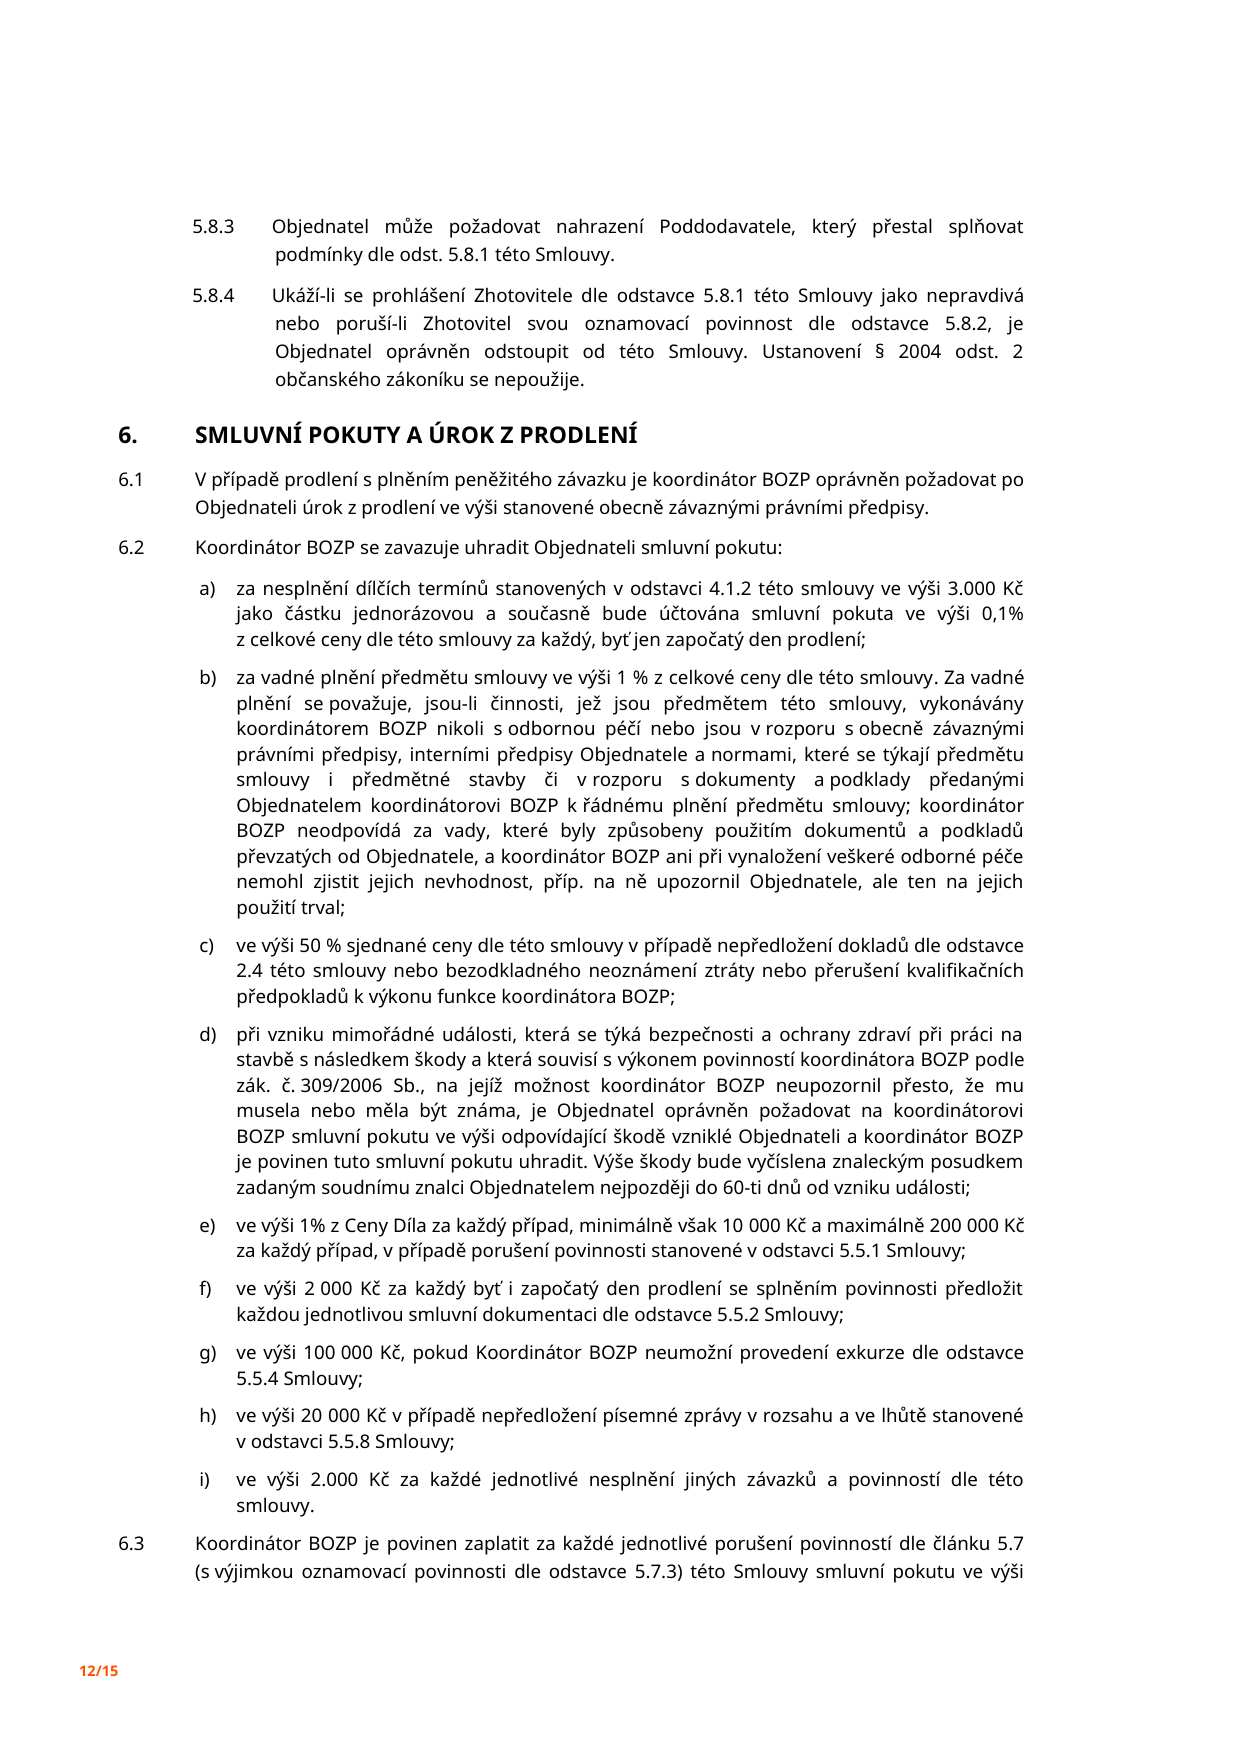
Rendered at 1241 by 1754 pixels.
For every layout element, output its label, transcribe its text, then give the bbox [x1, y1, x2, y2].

list ve výši 2 000 Kč za každý byť i započatý den prodlení se splněním povinnosti předložit každou jednotlivou smluvní dokumentaci dle odstavce 5.5.2 Smlouvy; [199, 1276, 1024, 1327]
list při vzniku mimořádné události, která se týká bezpečnosti a ochrany zdraví při práci na stavbě s následkem škody a která souvisí s výkonem povinností koordinátora BOZP podle zák. č. 309/2006 Sb., na jejíž možnost koordinátor BOZP neupozornil přesto, že mu musela nebo měla být známa, je Objednatel oprávněn požadovat na koordinátorovi BOZP smluvní pokutu ve výši odpovídající škodě vzniklé Objednateli a koordinátor BOZP je povinen tuto smluvní pokutu uhradit. Výše škody bude vyčíslena znaleckým posudkem zadaným soudnímu znalci Objednatelem nejpozději do 60-ti dnů od vzniku události; [199, 1021, 1024, 1200]
list za vadné plnění předmětu smlouvy ve výši 1 % z celkové ceny dle této smlouvy. Za vadné plnění se považuje, jsou-li činnosti, jež jsou předmětem této smlouvy, vykonávány koordinátorem BOZP nikoli s odbornou péčí nebo jsou v rozporu s obecně závaznými právními předpisy, interními předpisy Objednatele a normami, které se týkají předmětu smlouvy i předmětné stavby či v rozporu s dokumenty a podklady předanými Objednatelem koordinátorovi BOZP k řádnému plnění předmětu smlouvy; koordinátor BOZP neodpovídá za vady, které byly způsobeny použitím dokumentů a podkladů převzatých od Objednatele, a koordinátor BOZP ani při vynaložení veškeré odborné péče nemohl zjistit jejich nevhodnost, příp. na ně upozornil Objednatele, ale ten na jejich použití trval; [199, 664, 1024, 919]
list ve výši 20 000 Kč v případě nepředložení písemné zprávy v rozsahu a ve lhůtě stanovené v odstavci 5.5.8 Smlouvy; [199, 1403, 1024, 1454]
list V případě prodlení s plněním peněžitého závazku je koordinátor BOZP oprávněn požadovat po Objednateli úrok z prodlení ve výši stanovené obecně závaznými právními předpisy. [118, 466, 1024, 520]
list ve výši 100 000 Kč, pokud Koordinátor BOZP neumožní provedení exkurze dle odstavce 5.5.4 Smlouvy; [199, 1339, 1024, 1390]
list za nesplnění dílčích termínů stanovených v odstavci 4.1.2 této smlouvy ve výši 3.000 Kč jako částku jednorázovou a současně bude účtována smluvní pokuta ve výši 0,1% z celkové ceny dle této smlouvy za každý, byť jen započatý den prodlení; [199, 575, 1024, 652]
list Ukáží-li se prohlášení Zhotovitele dle odstavce 5.8.1 této Smlouvy jako nepravdivá nebo poruší-li Zhotovitel svou oznamovací povinnost dle odstavce 5.8.2, je Objednatel oprávněn odstoupit od této Smlouvy. Ustanovení § 2004 odst. 2 občanského zákoníku se nepoužije. [192, 282, 1024, 392]
list ve výši 1% z Ceny Díla za každý případ, minimálně však 10 000 Kč a maximálně 200 000 Kč za každý případ, v případě porušení povinnosti stanovené v odstavci 5.5.1 Smlouvy; [199, 1212, 1024, 1263]
list SMLUVNÍ POKUTY A ÚROK Z PRODLENÍ [118, 419, 1024, 451]
list ve výši 50 % sjednané ceny dle této smlouvy v případě nepředložení dokladů dle odstavce 2.4 této smlouvy nebo bezodkladného neoznámení ztráty nebo přerušení kvalifikačních předpokladů k výkonu funkce koordinátora BOZP; [199, 932, 1024, 1008]
list Objednatel může požadovat nahrazení Poddodavatele, který přestal splňovat podmínky dle odst. 5.8.1 této Smlouvy. [192, 214, 1024, 267]
list ve výši 2.000 Kč za každé jednotlivé nesplnění jiných závazků a povinností dle této smlouvy. [199, 1466, 1024, 1517]
list Koordinátor BOZP se zavazuje uhradit Objednateli smluvní pokutu: [118, 535, 1024, 560]
